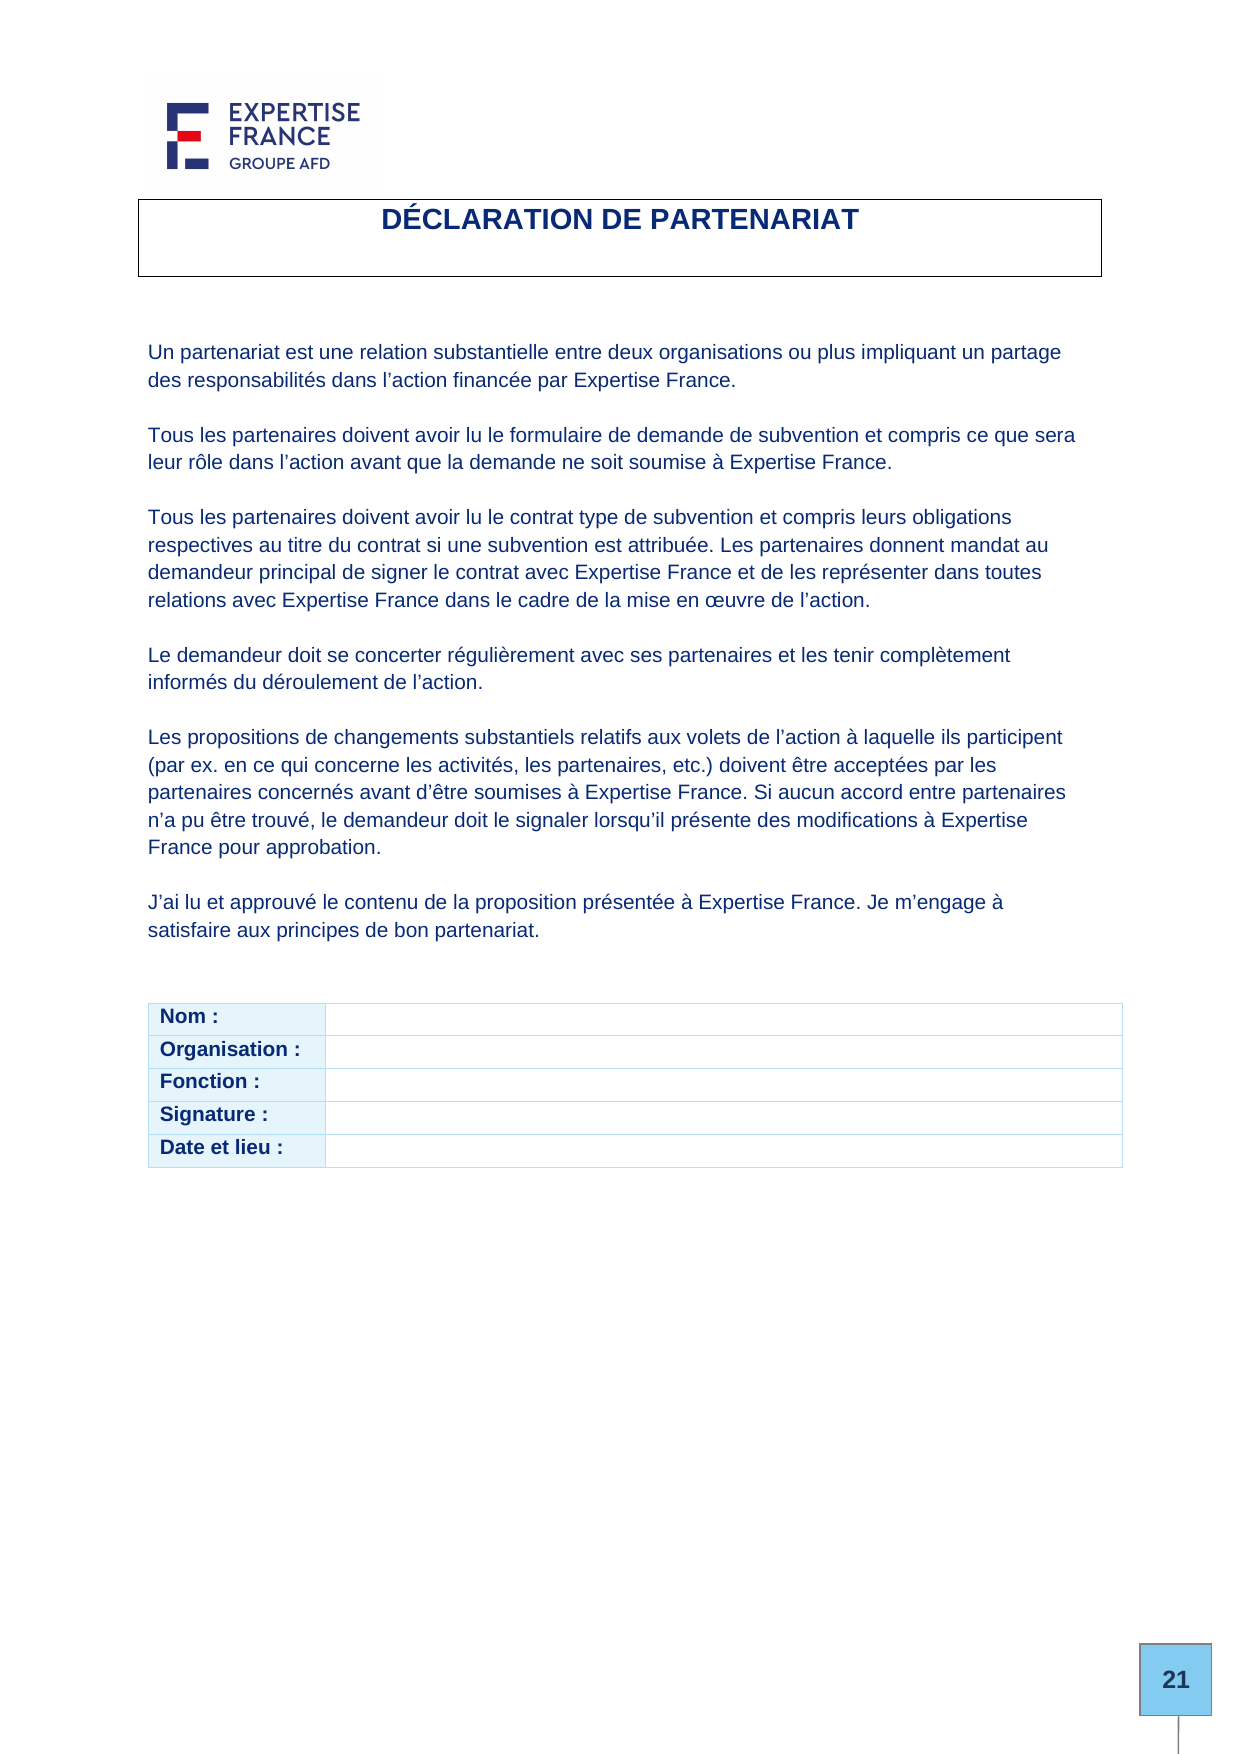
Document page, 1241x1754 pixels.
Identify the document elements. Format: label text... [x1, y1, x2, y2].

table_cell Fonction : [149, 1069, 325, 1101]
table_cell Date et lieu : [149, 1135, 325, 1167]
table_cell Signature : [149, 1102, 325, 1134]
table_cell [326, 1102, 1122, 1134]
text Un partenariat est une relation substantielle entre deux organisations ou plus impliquant un partage des responsabilités dans l’action financée par Expertise France. [148, 340, 1092, 391]
text Les propositions de changements substantiels relatifs aux volets de l’action à laquelle ils participent (par ex. en ce qui concerne les activités, les partenaires, etc.) doivent être acceptées par les partenaires concernés avant d’être soumises à Expertise France. Si aucun accord entre partenaires n’a pu être trouvé, le demandeur doit le signaler lorsqu’il présente des modifications à Expertise France pour approbation. [148, 725, 1092, 859]
table_header Nom : [149, 1004, 325, 1035]
table_cell Organisation : [149, 1036, 325, 1068]
table_header [326, 1004, 1122, 1035]
table_cell [326, 1036, 1122, 1068]
text Le demandeur doit se concerter régulièrement avec ses partenaires et les tenir complètement informés du déroulement de l’action. [148, 642, 1092, 694]
table_cell [326, 1069, 1122, 1101]
text Tous les partenaires doivent avoir lu le contrat type de subvention et compris leurs obligations respectives au titre du contrat si une subvention est attribuée. Les partenaires donnent mandat au demandeur principal de signer le contrat avec Expertise France et de les représenter dans toutes relations avec Expertise France dans le cadre de la mise en œuvre de l’action. [148, 505, 1092, 611]
table_cell [326, 1135, 1122, 1167]
picture [147, 75, 383, 196]
text DÉCLARATION DE PARTENARIAT [139, 200, 1101, 236]
text Tous les partenaires doivent avoir lu le formulaire de demande de subvention et compris ce que sera leur rôle dans l’action avant que la demande ne soit soumise à Expertise France. [148, 422, 1092, 474]
text J’ai lu et approuvé le contenu de la proposition présentée à Expertise France. Je m’engage à satisfaire aux principes de bon partenariat. [148, 890, 1092, 941]
